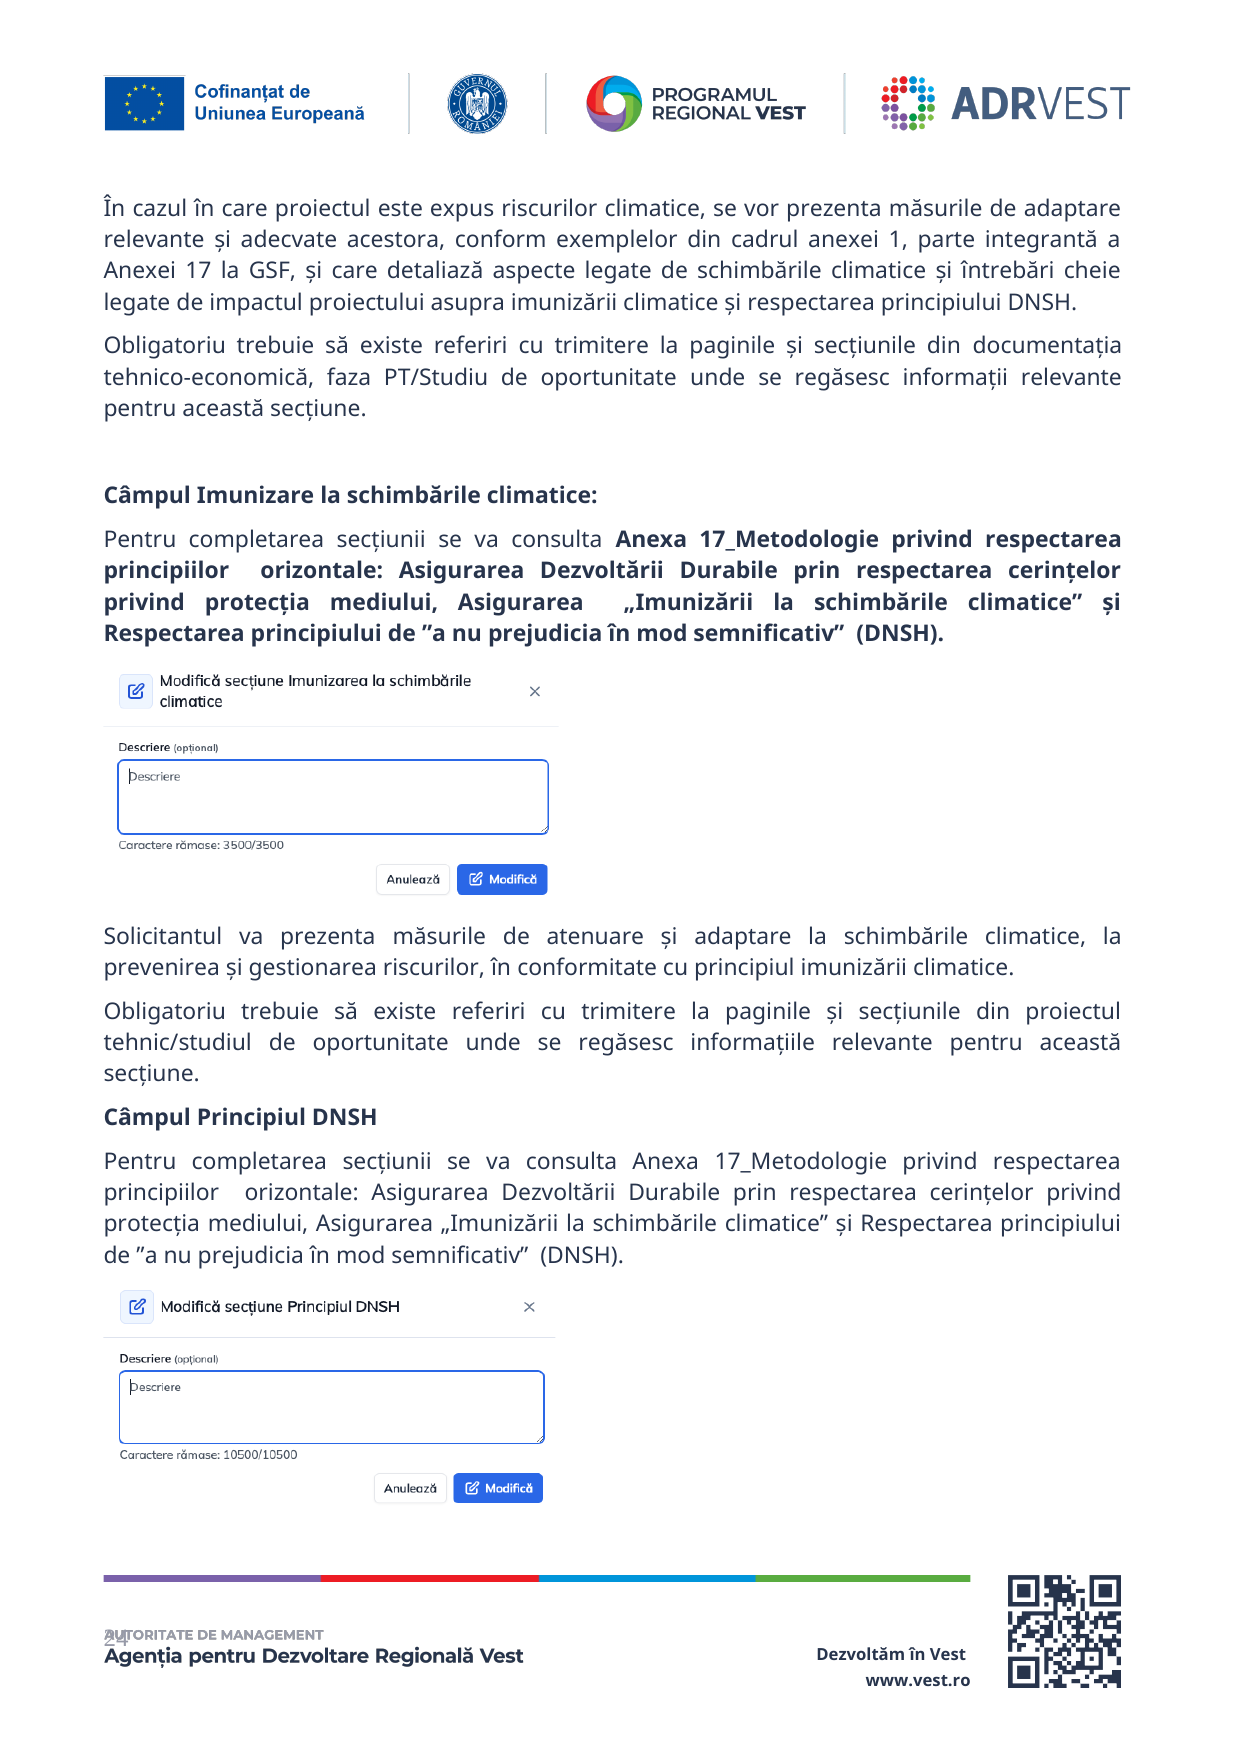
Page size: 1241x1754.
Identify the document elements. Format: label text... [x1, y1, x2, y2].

picture [103, 660, 559, 908]
text Pentru completarea secțiunii se va consulta Anexa 17_Metodologie privind respectarea principiilor orizontale: Asigurarea Dezvoltării Durabile prin respectarea cerințelor privind protecția mediului, Asigurarea „Imunizării la schimbările climatice” și Respectarea principiului de ”a nu prejudicia în mod semnificativ” (DNSH). [103, 523, 1122, 648]
text Câmpul Imunizare la schimbările climatice: [103, 479, 1122, 511]
text Obligatoriu trebuie să existe referiri cu trimitere la paginile și secțiunile din documentația tehnico-economică, faza PT/Studiu de oportunitate unde se regăsesc informații relevante pentru această secțiune. [103, 329, 1122, 423]
text În cazul în care proiectul este expus riscurilor climatice, se vor prezenta măsurile de adaptare relevante și adecvate acestora, conform exemplelor din cadrul anexei 1, parte integrantă a Anexei 17 la GSF, și care detaliază aspecte legate de schimbările climatice și întrebări cheie legate de impactul proiectului asupra imunizării climatice și respectarea principiului DNSH. [103, 192, 1122, 317]
picture [999, 1566, 1130, 1697]
picture [103, 73, 1131, 134]
picture [103, 1282, 556, 1519]
text Obligatoriu trebuie să existe referiri cu trimitere la paginile și secțiunile din proiectul tehnic/studiul de oportunitate unde se regăsesc informațiile relevante pentru această secțiune. [103, 995, 1122, 1089]
text Câmpul Principiul DNSH [103, 1101, 1122, 1132]
text Pentru completarea secțiunii se va consulta Anexa 17_Metodologie privind respectarea principiilor orizontale: Asigurarea Dezvoltării Durabile prin respectarea cerințelor privind protecția mediului, Asigurarea „Imunizării la schimbările climatice” și Respectarea principiului de ”a nu prejudicia în mod semnificativ” (DNSH). [103, 1145, 1122, 1270]
text Solicitantul va prezenta măsurile de atenuare și adaptare la schimbările climatice, la prevenirea și gestionarea riscurilor, în conformitate cu principiul imunizării climatice. [103, 920, 1122, 982]
